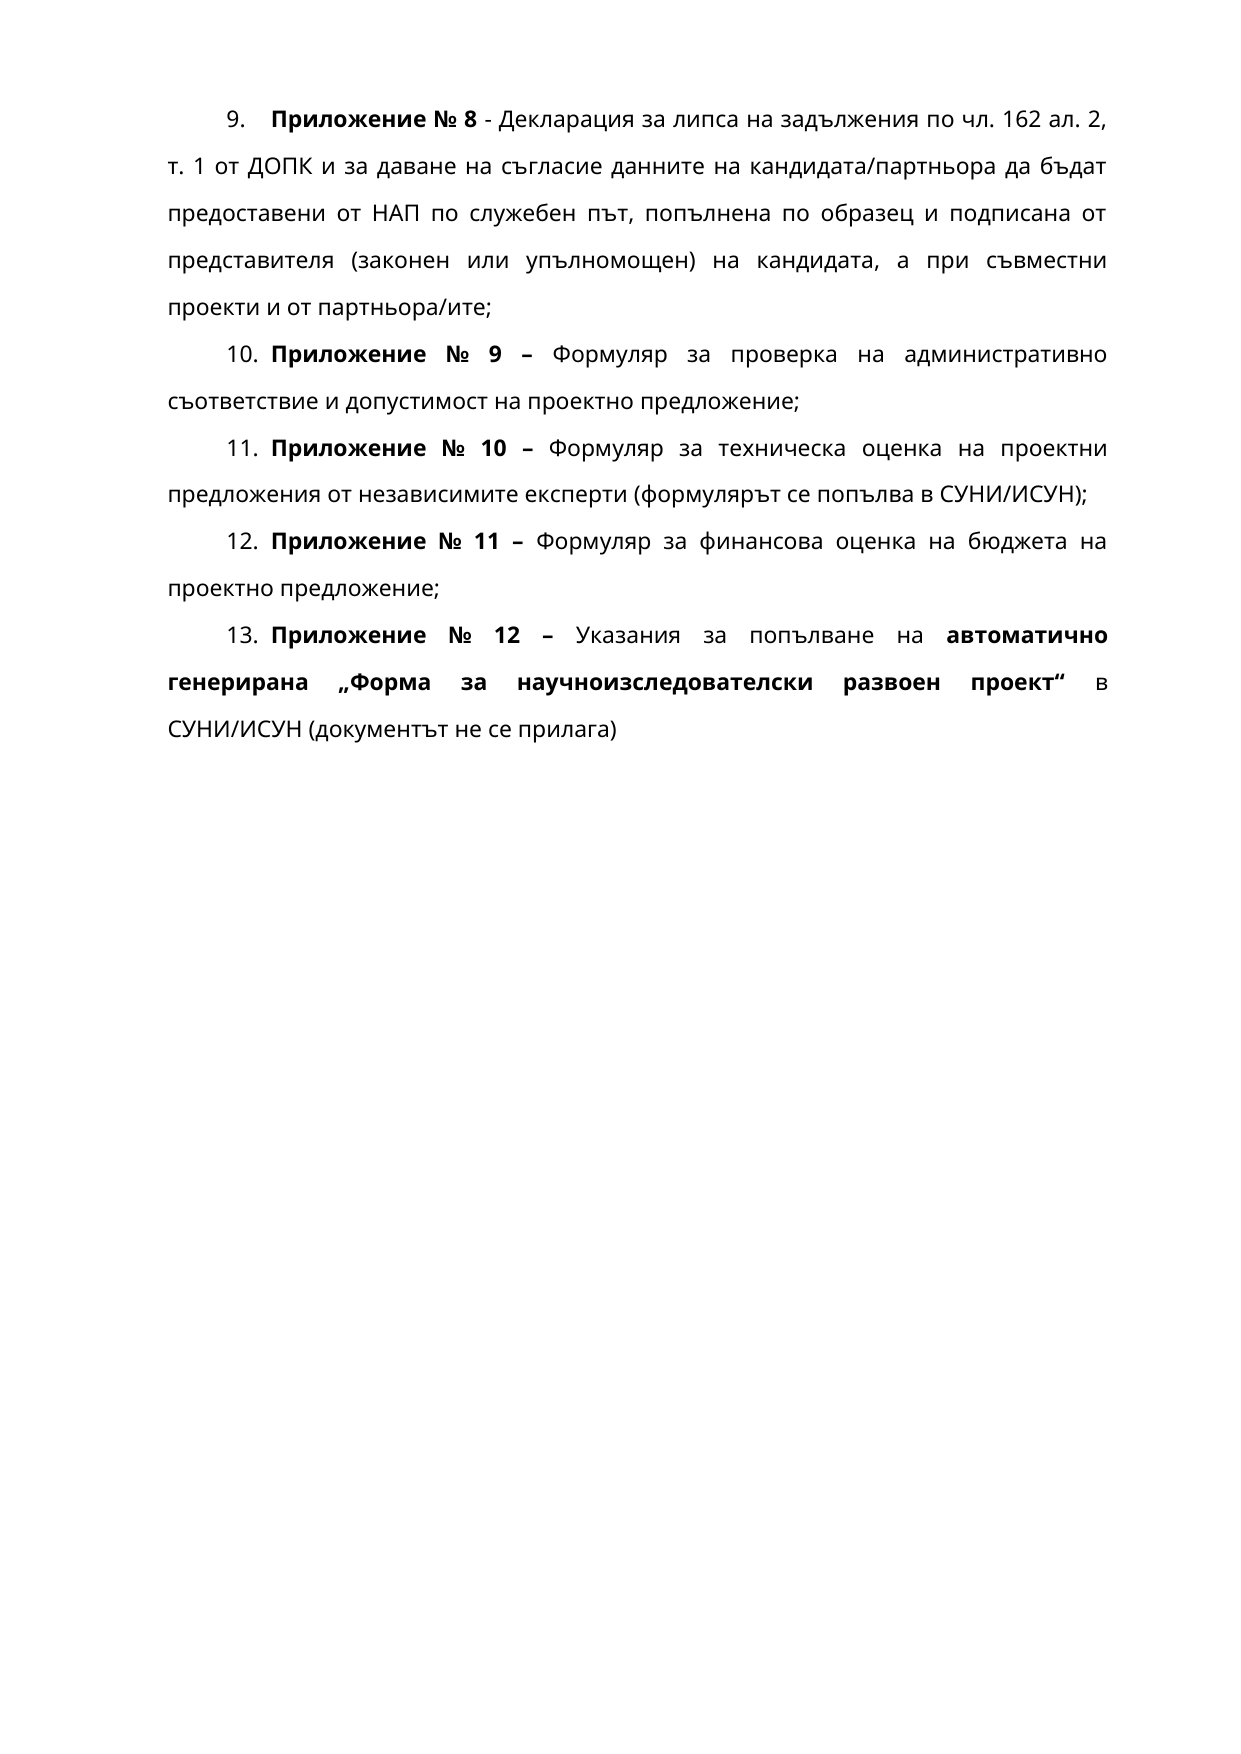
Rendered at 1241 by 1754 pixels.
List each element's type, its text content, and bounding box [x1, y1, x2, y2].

list Приложение № 9 – Формуляр за проверка на административно съответствие и допустимост на проектно предложение; [167, 338, 1108, 416]
list Приложение № 10 – Формуляр за техническа оценка на проектни предложения от независимите експерти (формулярът се попълва в СУНИ/ИСУН); [167, 432, 1108, 510]
list Приложение № 8 - Декларация за липса на задължения по чл. 162 ал. 2, т. 1 от ДОПК и за даване на съгласие данните на кандидата/партньора да бъдат предоставени от НАП по служебен път, попълнена по образец и подписана от представителя (законен или упълномощен) на кандидата, а при съвместни проекти и от партньора/ите; [167, 103, 1108, 322]
list Приложение № 12 – Указания за попълване на автоматично генерирана „Форма за научноизследователски развоен проект“ в СУНИ/ИСУН (документът не се прилага) [167, 619, 1108, 744]
list Приложение № 11 – Формуляр за финансова оценка на бюджета на проектно предложение; [167, 525, 1108, 603]
